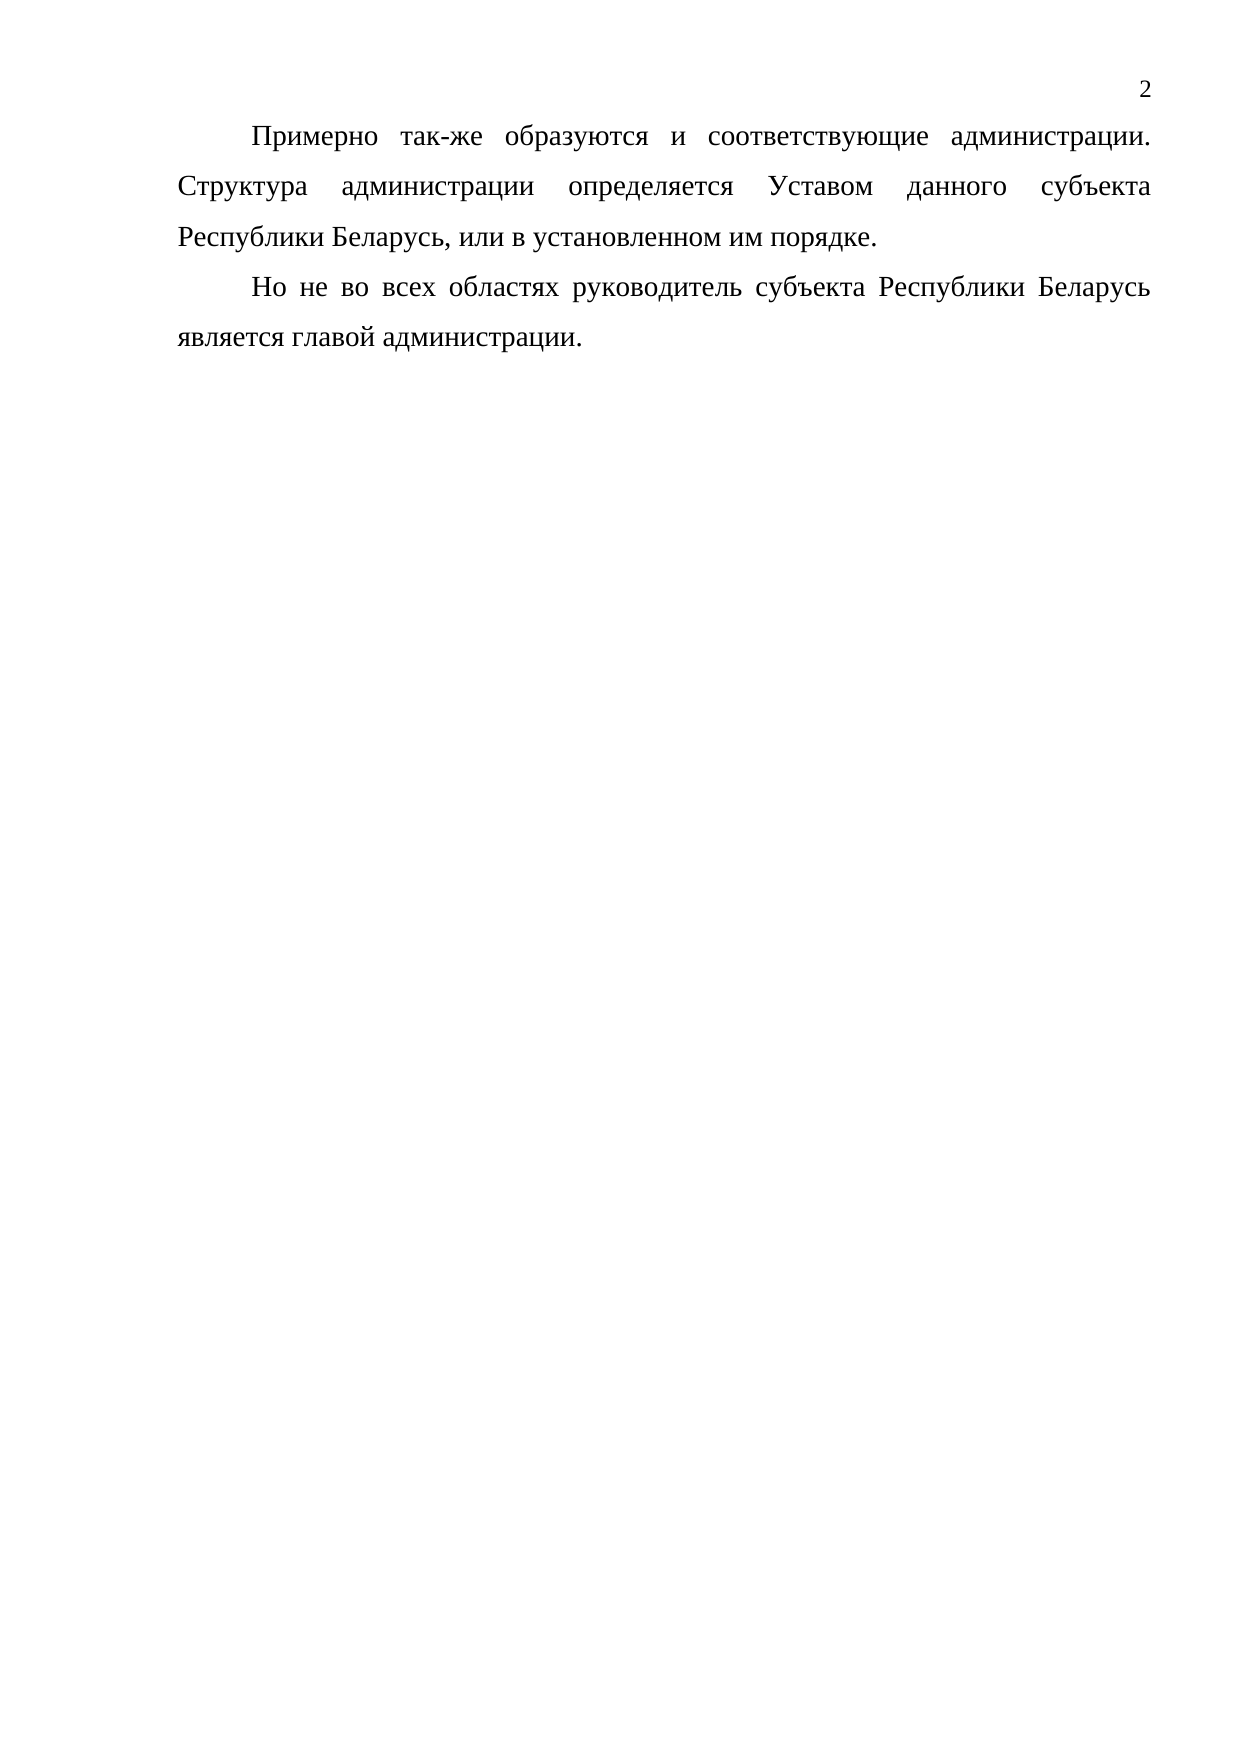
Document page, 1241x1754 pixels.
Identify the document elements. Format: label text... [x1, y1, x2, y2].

text Примерно так-же образуются и соответствующие администрации. Структура администрации определяется Уставом данного субъекта Республики Беларусь, или в установленном им порядке. [177, 118, 1152, 252]
text Но не во всех областях руководитель субъекта Республики Беларусь является главой администрации. [177, 269, 1152, 353]
